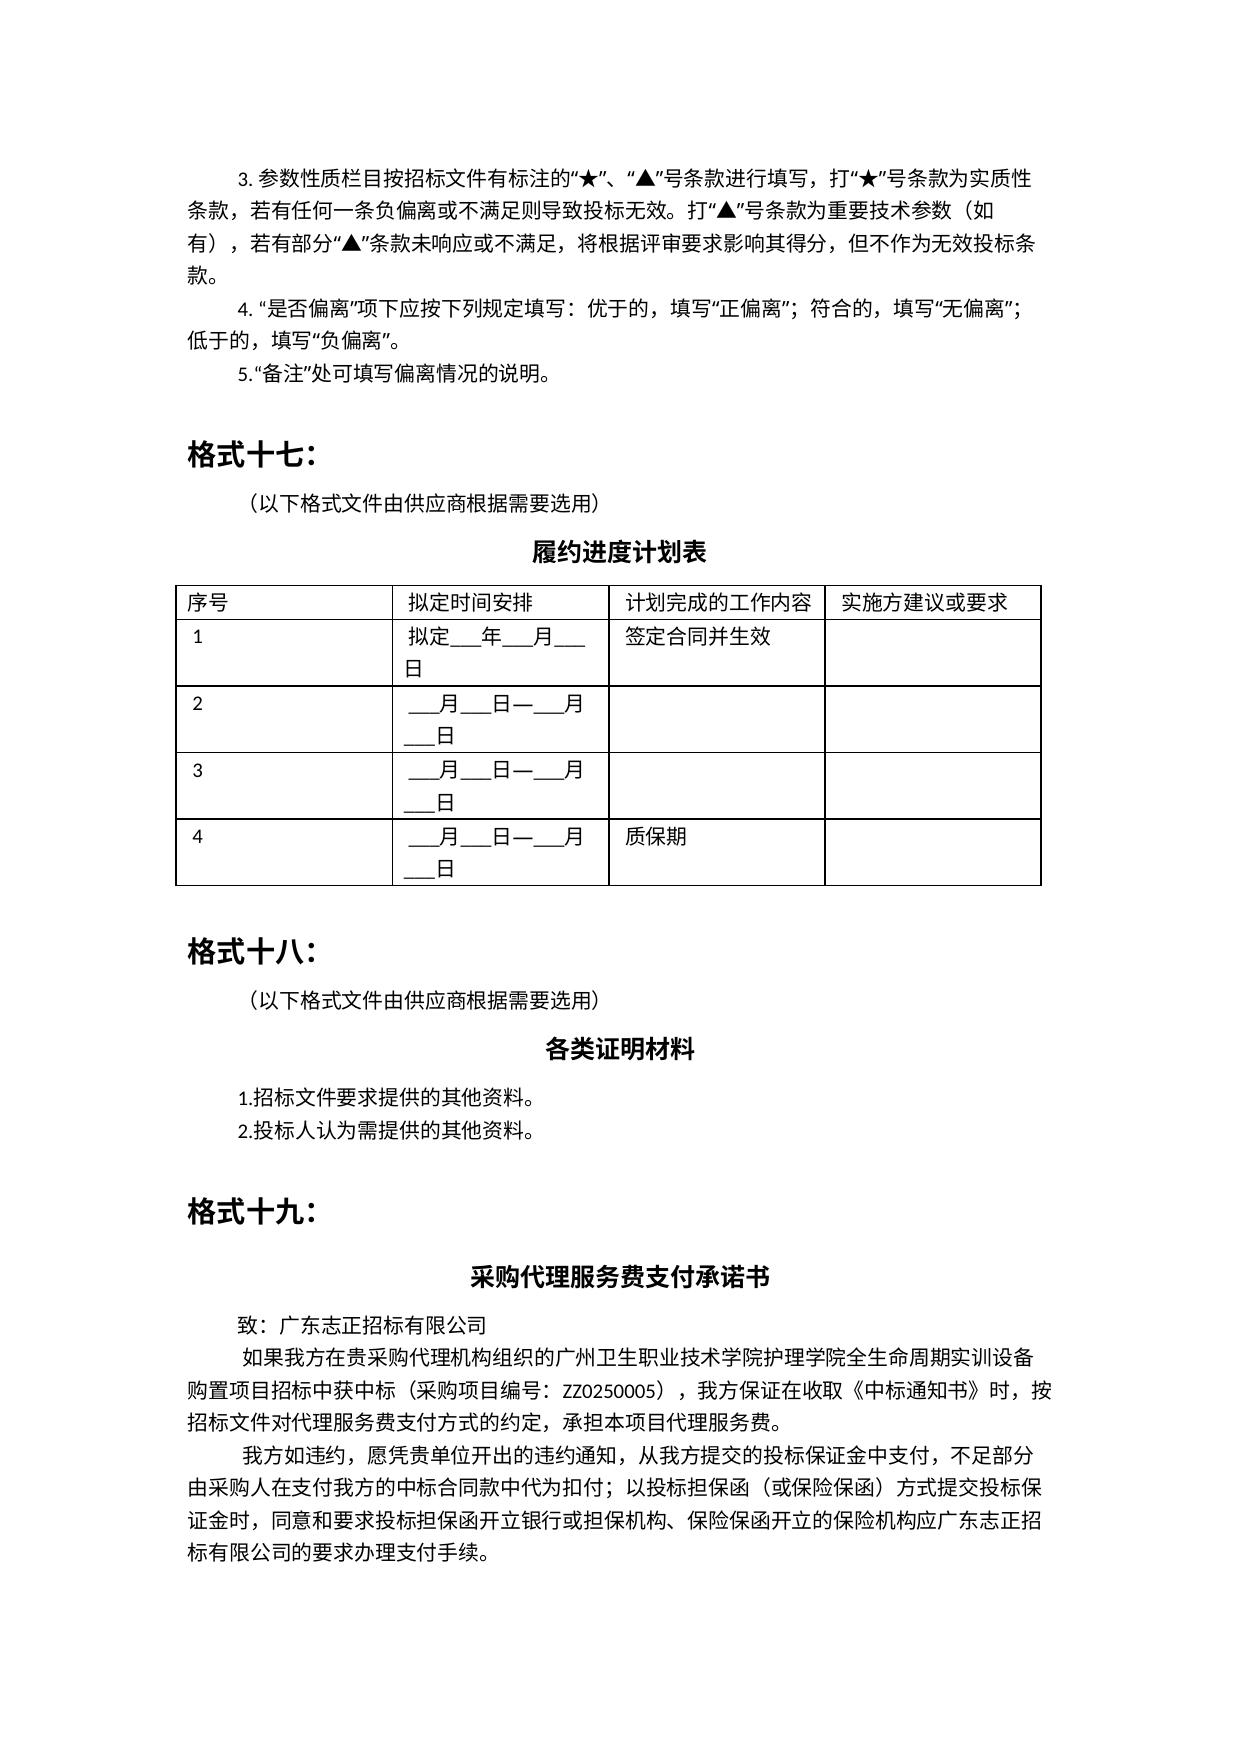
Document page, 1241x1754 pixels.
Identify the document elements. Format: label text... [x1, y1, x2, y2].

text 各类证明材料 [187, 1016, 1053, 1081]
text 我方如违约，愿凭贵单位开出的违约通知，从我方提交的投标保证金中支付，不足部分由采购人在支付我方的中标合同款中代为扣付；以投标担保函（或保险保函）方式提交投标保证金时，同意和要求投标担保函开立银行或担保机构、保险保函开立的保险机构应广东志正招标有限公司的要求办理支付手续。 [187, 1439, 1053, 1569]
text 履约进度计划表 [187, 519, 1053, 584]
table_cell [826, 687, 1040, 752]
text 格式十七： [187, 422, 1053, 487]
text （以下格式文件由供应商根据需要选用） [187, 984, 1053, 1016]
text 格式十八： [187, 919, 1053, 984]
table_cell 4 [177, 820, 392, 885]
table_cell 拟定___年___月___日 [393, 620, 608, 685]
table_cell 质保期 [610, 820, 824, 885]
text （以下格式文件由供应商根据需要选用） [187, 487, 1053, 519]
table_cell [610, 687, 824, 752]
table_cell [826, 820, 1040, 885]
table_cell 2 [177, 687, 392, 752]
table_header 计划完成的工作内容 [610, 586, 824, 618]
text 致：广东志正招标有限公司 [187, 1309, 1053, 1341]
table_header 序号 [177, 586, 392, 618]
text 1.招标文件要求提供的其他资料。 [187, 1081, 1053, 1114]
table_cell 1 [177, 620, 392, 685]
table_cell 签定合同并生效 [610, 620, 824, 685]
table_cell [610, 753, 824, 818]
text 格式十九： [187, 1179, 1053, 1244]
table_cell ___月___日—___月___日 [393, 753, 608, 818]
table_cell [826, 620, 1040, 685]
text 采购代理服务费支付承诺书 [187, 1244, 1053, 1309]
table_cell 3 [177, 753, 392, 818]
table_header 实施方建议或要求 [826, 586, 1040, 618]
table_header 拟定时间安排 [393, 586, 608, 618]
text 5.“备注”处可填写偏离情况的说明。 [187, 357, 1053, 389]
table_cell [826, 753, 1040, 818]
text 如果我方在贵采购代理机构组织的广州卫生职业技术学院护理学院全生命周期实训设备购置项目招标中获中标（采购项目编号：ZZ0250005），我方保证在收取《中标通知书》时，按招标文件对代理服务费支付方式的约定，承担本项目代理服务费。 [187, 1341, 1053, 1439]
table_cell ___月___日—___月___日 [393, 687, 608, 752]
table_cell ___月___日—___月___日 [393, 820, 608, 885]
text 3. 参数性质栏目按招标文件有标注的“★”、“▲”号条款进行填写，打“★”号条款为实质性条款，若有任何一条负偏离或不满足则导致投标无效。打“▲”号条款为重要技术参数（如有），若有部分“▲”条款未响应或不满足，将根据评审要求影响其得分，但不作为无效投标条款。 [187, 162, 1053, 292]
text 4. “是否偏离”项下应按下列规定填写：优于的，填写“正偏离”；符合的，填写“无偏离”；低于的，填写“负偏离”。 [187, 292, 1053, 357]
text 2.投标人认为需提供的其他资料。 [187, 1114, 1053, 1146]
